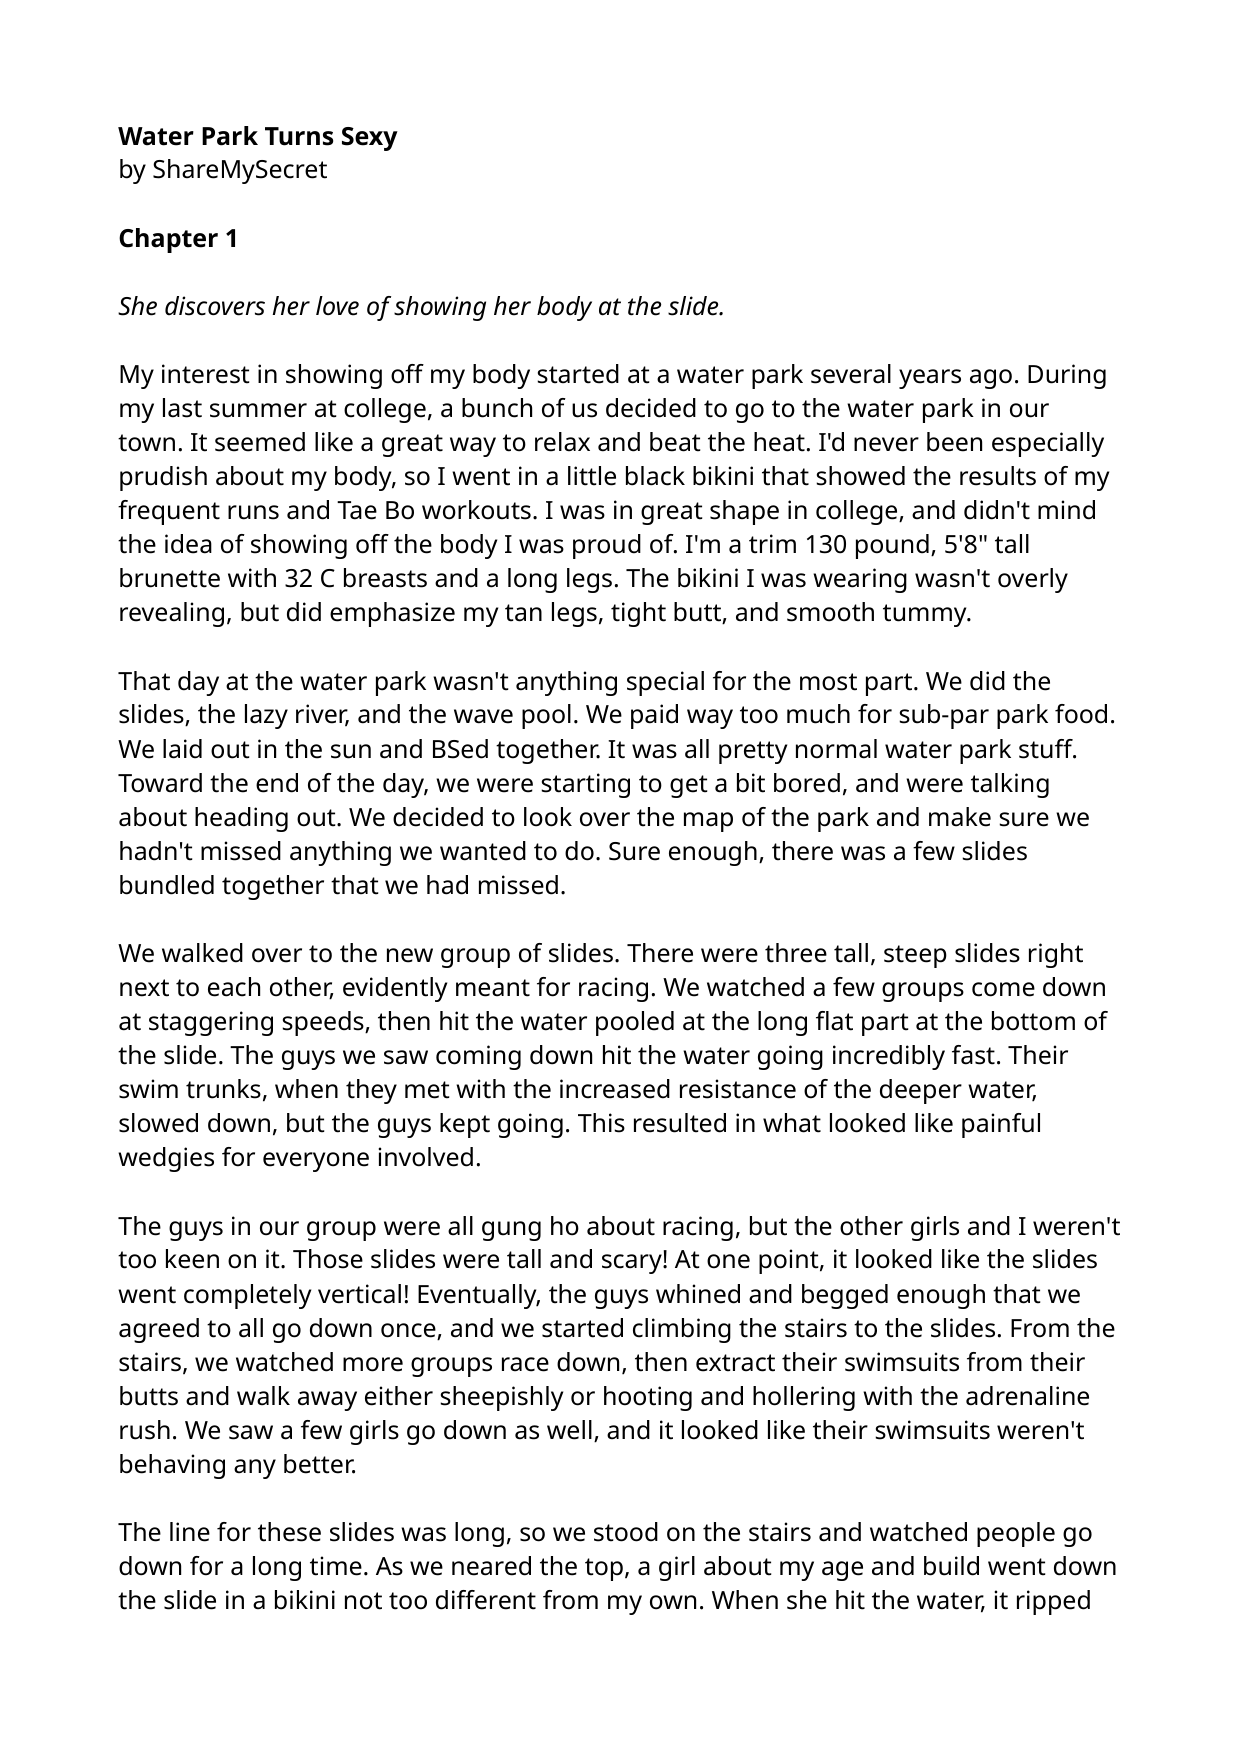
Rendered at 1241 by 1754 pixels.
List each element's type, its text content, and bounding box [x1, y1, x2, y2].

text The guys in our group were all gung ho about racing, but the other girls and I weren't too keen on it. Those slides were tall and scary! At one point, it looked like the slides went completely vertical! Eventually, the guys whined and begged enough that we agreed to all go down once, and we started climbing the stairs to the slides. From the stairs, we watched more groups race down, then extract their swimsuits from their butts and walk away either sheepishly or hooting and hollering with the adrenaline rush. We saw a few girls go down as well, and it looked like their swimsuits weren't behaving any better. [118, 1208, 1122, 1481]
text by ShareMySecret [118, 152, 1122, 186]
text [118, 1515, 1122, 1617]
text We walked over to the new group of slides. There were three tall, steep slides right next to each other, evidently meant for racing. We watched a few groups come down at staggering speeds, then hit the water pooled at the long flat part at the bottom of the slide. The guys we saw coming down hit the water going incredibly fast. Their swim trunks, when they met with the increased resistance of the deeper water, slowed down, but the guys kept going. This resulted in what looked like painful wedgies for everyone involved. [118, 936, 1122, 1174]
text My interest in showing off my body started at a water park several years ago. During my last summer at college, a bunch of us decided to go to the water park in our town. It seemed like a great way to relax and beat the heat. I'd never been especially prudish about my body, so I went in a little black bikini that showed the results of my frequent runs and Tae Bo workouts. I was in great shape in college, and didn't mind the idea of showing off the body I was proud of. I'm a trim 130 pound, 5'8" tall brunette with 32 C breasts and a long legs. The bikini I was wearing wasn't overly revealing, but did emphasize my tan legs, tight butt, and smooth tummy. [118, 357, 1122, 629]
text That day at the water park wasn't anything special for the most part. We did the slides, the lazy river, and the wave pool. We paid way too much for sub-par park food. We laid out in the sun and BSed together. It was all pretty normal water park stuff. Toward the end of the day, we were starting to get a bit bored, and were talking about heading out. We decided to look over the map of the park and make sure we hadn't missed anything we wanted to do. Sure enough, there was a few slides bundled together that we had missed. [118, 663, 1122, 902]
text She discovers her love of showing her body at the slide. [118, 288, 1122, 322]
text Water Park Turns Sexy [118, 118, 1122, 152]
text Chapter 1 [118, 220, 1122, 254]
